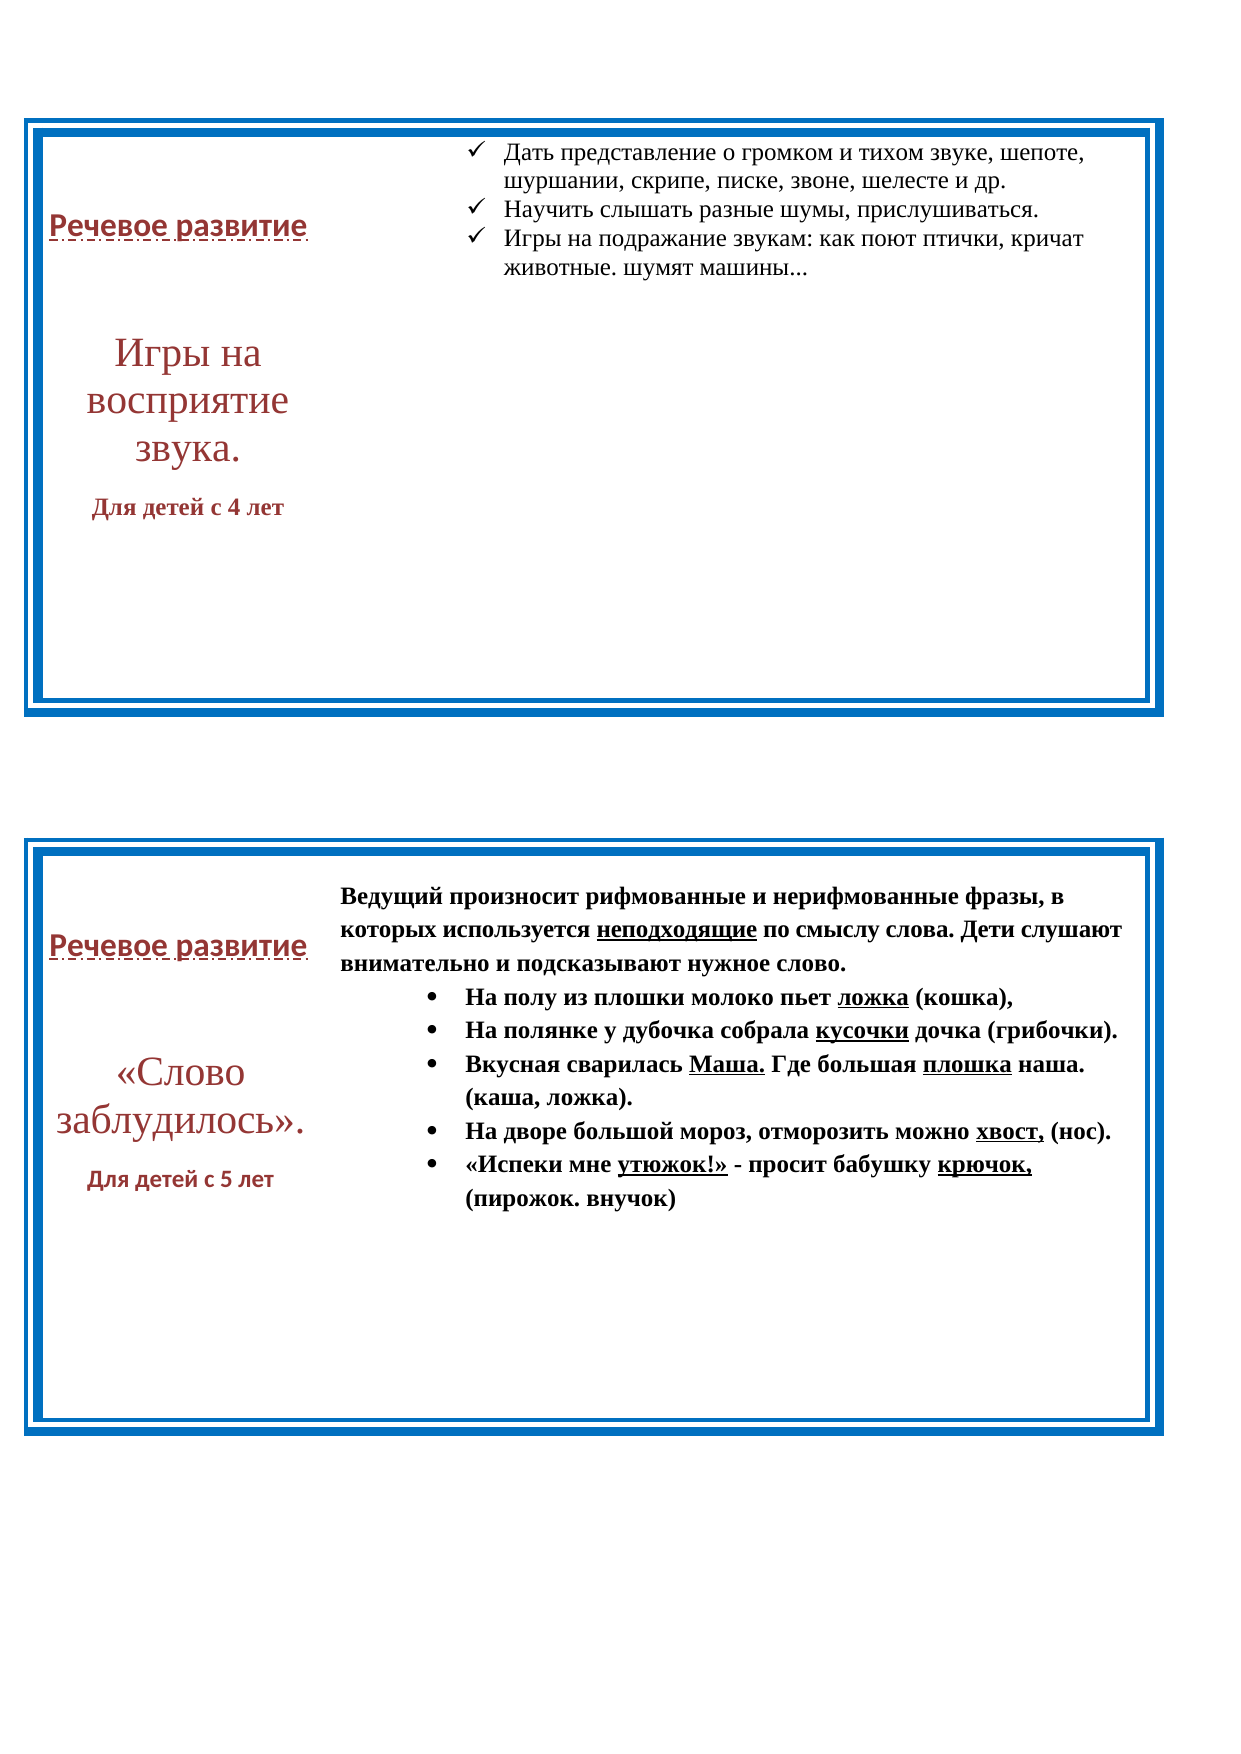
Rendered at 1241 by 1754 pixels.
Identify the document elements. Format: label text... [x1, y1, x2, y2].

table_header Речевое развитие «Слово заблудилось». Для детей с 5 лет [43, 856, 328, 1418]
table_header Речевое развитие Игры на восприятие звука. Для детей с 4 лет [43, 137, 342, 698]
table_header Дать представление о громком и тихом звуке, шепоте, шуршании, скрипе, писке, звоне, шелесте и др. Научить слышать разные шумы, прислушиваться. Игры на подражание звукам: как поют птички, кричат животные. шумят машины... [343, 123, 1155, 698]
table_header Ведущий произносит рифмованные и нерифмованные фразы, в которых используется неподходящие по смыслу слова. Дети слушают внимательно и подсказывают нужное слово. На полу из плошки молоко пьет ложка (кошка), На полянке у дубочка собрала кусочки дочка (грибочки). Вкусная сварилась Маша. Где большая плошка наша. (каша, ложка). На дворе большой мороз, отморозить можно хвост, (нос). «Испеки мне утюжок!» - просит бабушку крючок, (пирожок. внучок) [328, 842, 1155, 1418]
